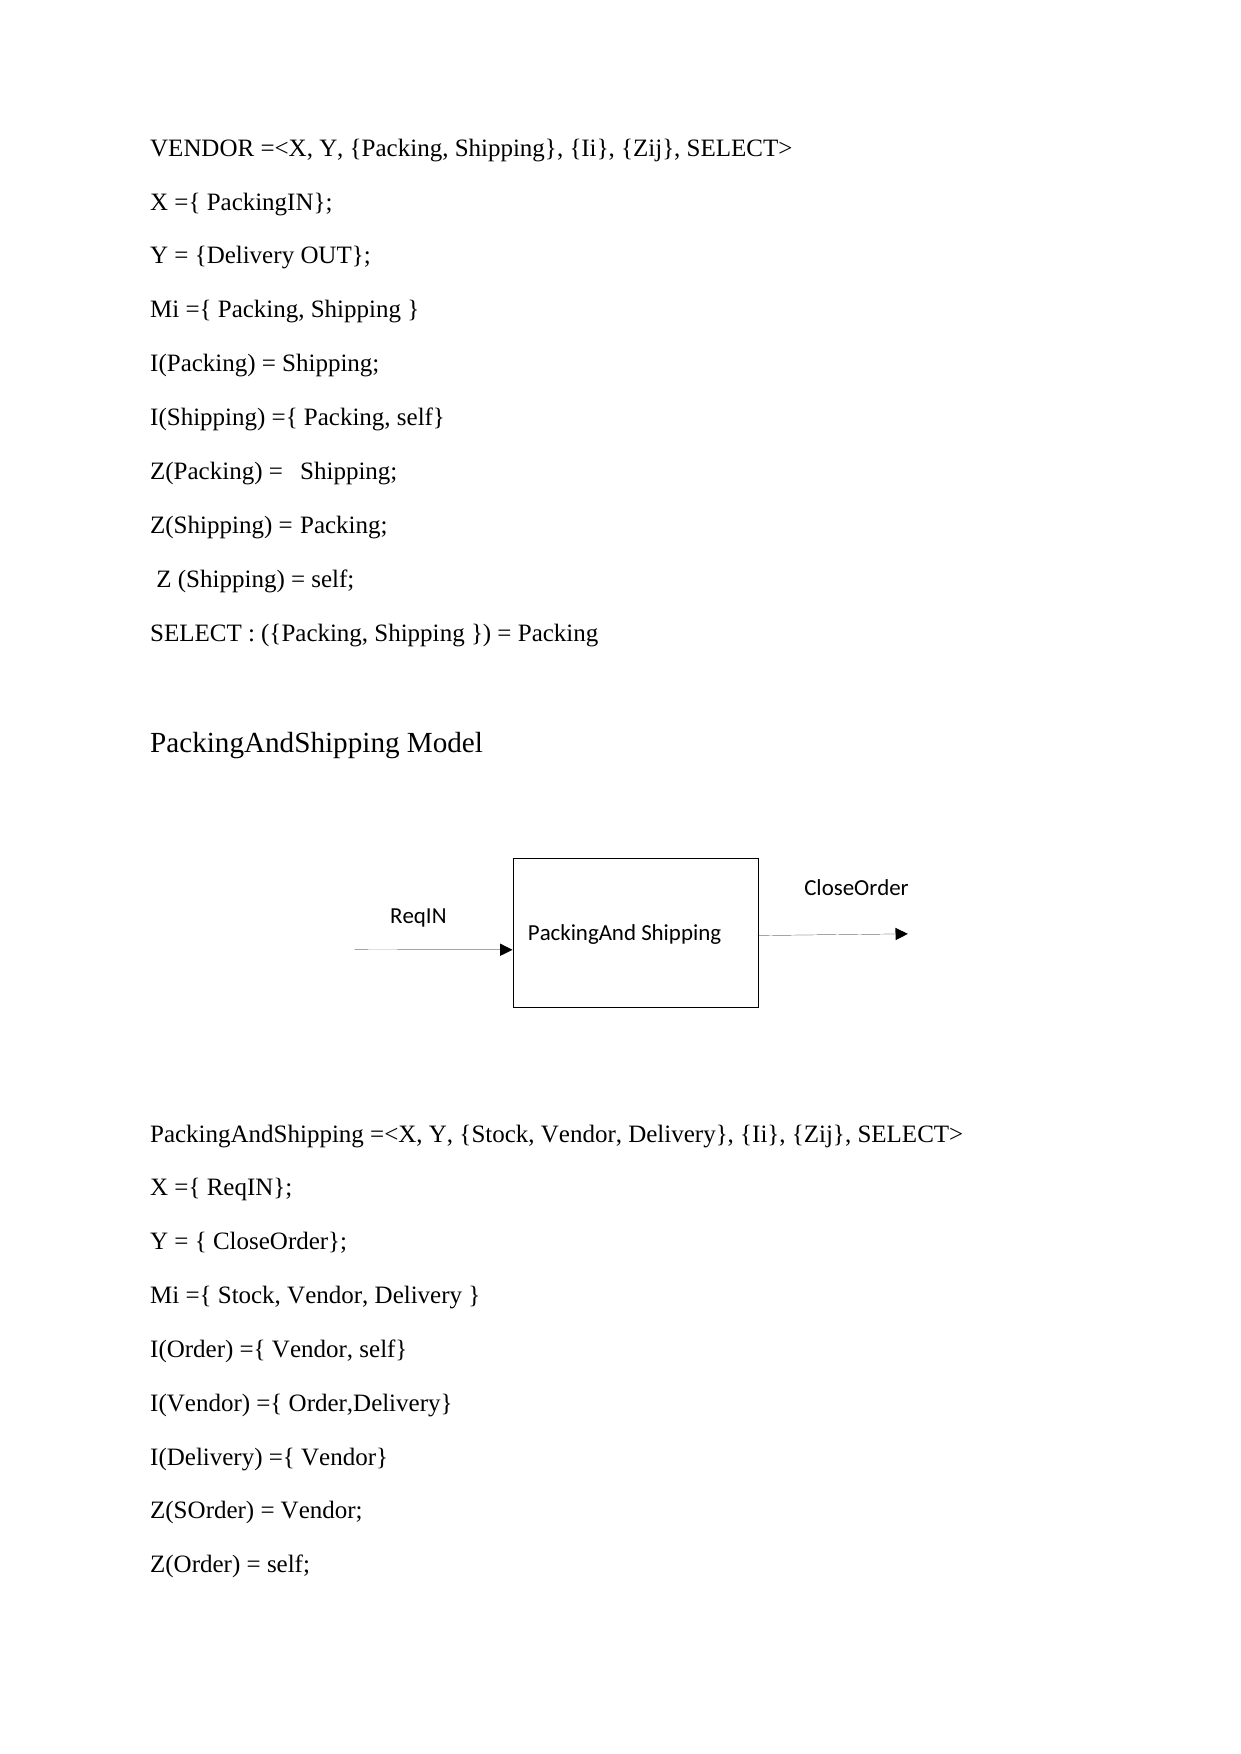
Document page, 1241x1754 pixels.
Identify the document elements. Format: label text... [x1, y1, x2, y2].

text SELECT : ({Packing, Shipping }) = Packing [150, 618, 1090, 646]
text I(Shipping) ={ Packing, self} [150, 402, 1090, 431]
text PackingAndShipping =<X, Y, {Stock, Vendor, Delivery}, {Ii}, {Zij}, SELECT> [150, 1119, 1090, 1147]
text I(Vendor) ={ Order,Delivery} [150, 1388, 1090, 1417]
text Mi ={ Stock, Vendor, Delivery } [150, 1280, 1090, 1309]
text Z(SOrder) = Vendor; [150, 1496, 1090, 1524]
text I(Delivery) ={ Vendor} [150, 1442, 1090, 1471]
text Z(Packing) = Shipping; [150, 456, 1090, 485]
text Z(Shipping) = Packing; [150, 510, 1090, 539]
text Y = {Delivery OUT}; [150, 241, 1090, 269]
text Z(Order) = self; [150, 1549, 1090, 1578]
text Mi ={ Packing, Shipping } [150, 294, 1090, 323]
text Z (Shipping) = self; [150, 564, 1090, 592]
text PackingAndShipping Model [150, 725, 1090, 759]
text Y = { CloseOrder}; [150, 1226, 1090, 1255]
text X ={ ReqIN}; [150, 1172, 1090, 1201]
text I(Order) ={ Vendor, self} [150, 1334, 1090, 1363]
text I(Packing) = Shipping; [150, 348, 1090, 377]
text X ={ PackingIN}; [150, 187, 1090, 216]
text VENDOR =<X, Y, {Packing, Shipping}, {Ii}, {Zij}, SELECT> [150, 133, 1090, 162]
